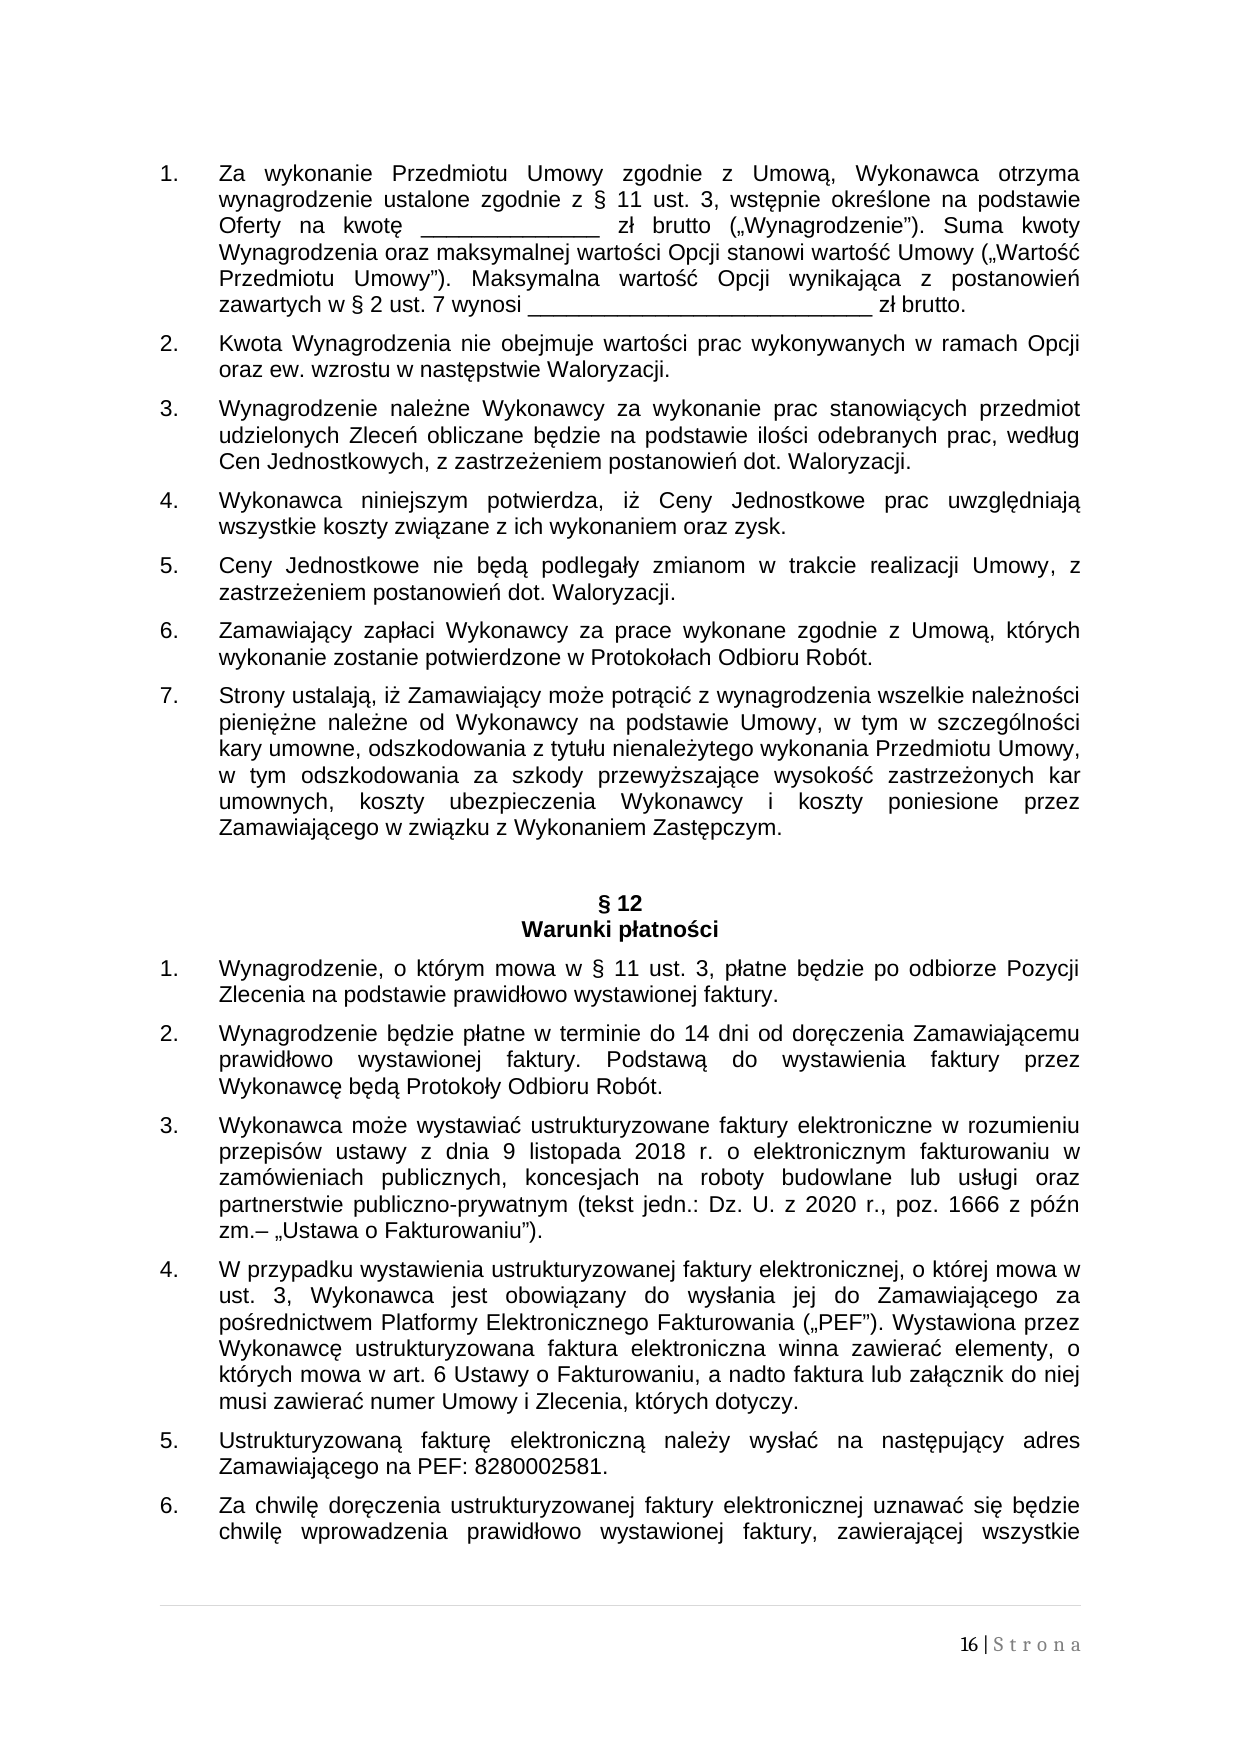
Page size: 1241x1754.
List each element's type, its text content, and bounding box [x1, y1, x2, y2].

list Strony ustalają, iż Zamawiający może potrącić z wynagrodzenia wszelkie należności pieniężne należne od Wykonawcy na podstawie Umowy, w tym w szczególności kary umowne, odszkodowania z tytułu nienależytego wykonania Przedmiotu Umowy, w tym odszkodowania za szkody przewyższające wysokość zastrzeżonych kar umownych, koszty ubezpieczenia Wykonawcy i koszty poniesione przez Zamawiającego w związku z Wykonaniem Zastępczym. [159, 682, 1081, 841]
list Ustrukturyzowaną fakturę elektroniczną należy wysłać na następujący adres Zamawiającego na PEF: 8280002581. [159, 1427, 1081, 1479]
list Wynagrodzenie będzie płatne w terminie do 14 dni od doręczenia Zamawiającemu prawidłowo wystawionej faktury. Podstawą do wystawienia faktury przez Wykonawcę będą Protokoły Odbioru Robót. [159, 1020, 1081, 1099]
list Ceny Jednostkowe nie będą podlegały zmianom w trakcie realizacji Umowy, z zastrzeżeniem postanowień dot. Waloryzacji. [159, 552, 1081, 605]
list W przypadku wystawienia ustrukturyzowanej faktury elektronicznej, o której mowa w ust. 3, Wykonawca jest obowiązany do wysłania jej do Zamawiającego za pośrednictwem Platformy Elektronicznego Fakturowania („PEF”). Wystawiona przez Wykonawcę ustrukturyzowana faktura elektroniczna winna zawierać elementy, o których mowa w art. 6 Ustawy o Fakturowaniu, a nadto faktura lub załącznik do niej musi zawierać numer Umowy i Zlecenia, których dotyczy. [159, 1256, 1081, 1414]
list Wynagrodzenie należne Wykonawcy za wykonanie prac stanowiących przedmiot udzielonych Zleceń obliczane będzie na podstawie ilości odebranych prac, według Cen Jednostkowych, z zastrzeżeniem postanowień dot. Waloryzacji. [159, 395, 1081, 474]
list Za wykonanie Przedmiotu Umowy zgodnie z Umową, Wykonawca otrzyma wynagrodzenie ustalone zgodnie z § 11 ust. 3, wstępnie określone na podstawie Oferty na kwotę ______________ zł brutto („Wynagrodzenie”). Suma kwoty Wynagrodzenia oraz maksymalnej wartości Opcji stanowi wartość Umowy („Wartość Przedmiotu Umowy”). Maksymalna wartość Opcji wynikająca z postanowień zawartych w § 2 ust. 7 wynosi ___________________________ zł brutto. [159, 159, 1081, 318]
list Wykonawca niniejszym potwierdza, iż Ceny Jednostkowe prac uwzględniają wszystkie koszty związane z ich wykonaniem oraz zysk. [159, 487, 1081, 539]
list Wykonawca może wystawiać ustrukturyzowane faktury elektroniczne w rozumieniu przepisów ustawy z dnia 9 listopada 2018 r. o elektronicznym fakturowaniu w zamówieniach publicznych, koncesjach na roboty budowlane lub usługi oraz partnerstwie publiczno-prywatnym (tekst jedn.: Dz. U. z 2020 r., poz. 1666 z późn zm.– „Ustawa o Fakturowaniu”). [159, 1112, 1081, 1243]
list Zamawiający zapłaci Wykonawcy za prace wykonane zgodnie z Umową, których wykonanie zostanie potwierdzone w Protokołach Odbioru Robót. [159, 617, 1081, 670]
list Kwota Wynagrodzenia nie obejmuje wartości prac wykonywanych w ramach Opcji oraz ew. wzrostu w następstwie Waloryzacji. [159, 330, 1081, 383]
list Wynagrodzenie, o którym mowa w § 11 ust. 3, płatne będzie po odbiorze Pozycji Zlecenia na podstawie prawidłowo wystawionej faktury. [159, 955, 1081, 1008]
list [159, 1492, 1081, 1544]
text § 12 Warunki płatności [159, 890, 1081, 942]
